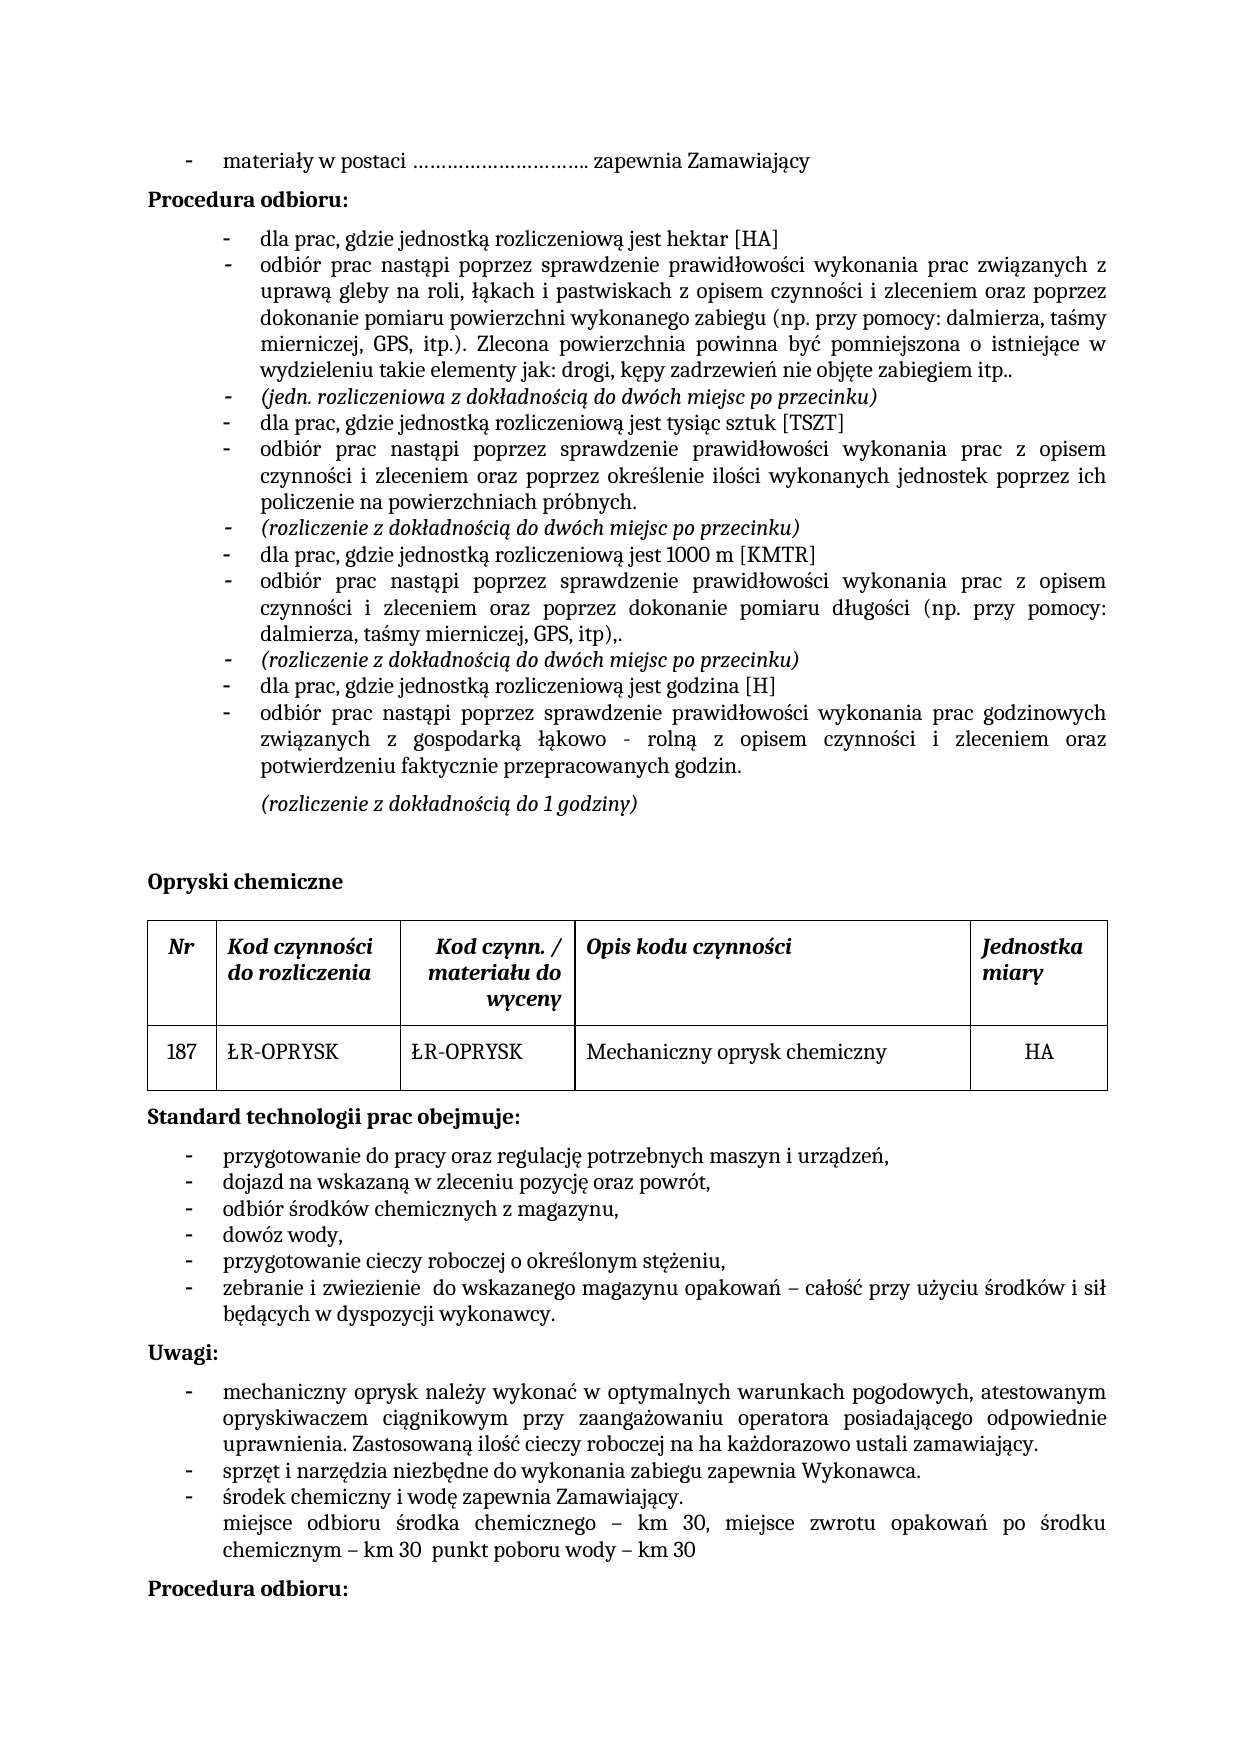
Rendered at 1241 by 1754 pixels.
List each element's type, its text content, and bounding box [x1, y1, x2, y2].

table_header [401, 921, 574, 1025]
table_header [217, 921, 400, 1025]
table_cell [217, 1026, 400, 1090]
list odbiór prac nastąpi poprzez sprawdzenie prawidłowości wykonania prac godzinowych związanych z gospodarką łąkowo - rolną z opisem czynności i zleceniem oraz potwierdzeniu faktycznie przepracowanych godzin. [223, 700, 1107, 779]
list dojazd na wskazaną w zleceniu pozycję oraz powrót, [185, 1169, 1107, 1195]
list dla prac, gdzie jednostką rozliczeniową jest hektar [HA] [223, 225, 1107, 252]
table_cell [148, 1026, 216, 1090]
list miejsce odbioru środka chemicznego – km 30, miejsce zwrotu opakowań po środku chemicznym – km 30 punkt poboru wody – km 30 [223, 1510, 1107, 1563]
list odbiór prac nastąpi poprzez sprawdzenie prawidłowości wykonania prac z opisem czynności i zleceniem oraz poprzez dokonanie pomiaru długości (np. przy pomocy: dalmierza, taśmy mierniczej, GPS, itp),. [223, 568, 1107, 647]
text Procedura odbioru: [148, 1575, 1107, 1602]
list dla prac, gdzie jednostką rozliczeniową jest tysiąc sztuk [TSZT] [223, 410, 1107, 436]
text Opryski chemiczne [148, 869, 1107, 895]
list odbiór prac nastąpi poprzez sprawdzenie prawidłowości wykonania prac z opisem czynności i zleceniem oraz poprzez określenie ilości wykonanych jednostek poprzez ich policzenie na powierzchniach próbnych. [223, 436, 1107, 515]
list przygotowanie cieczy roboczej o określonym stężeniu, [185, 1248, 1107, 1274]
text Standard technologii prac obejmuje: [148, 1104, 1107, 1130]
list sprzęt i narzędzia niezbędne do wykonania zabiegu zapewnia Wykonawca. [185, 1457, 1107, 1484]
text Procedura odbioru: [148, 186, 1107, 213]
list przygotowanie do pracy oraz regulację potrzebnych maszyn i urządzeń, [185, 1143, 1107, 1169]
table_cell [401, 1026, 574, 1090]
text Uwagi: [148, 1339, 1107, 1366]
list (rozliczenie z dokładnością do dwóch miejsc po przecinku) [223, 515, 1107, 542]
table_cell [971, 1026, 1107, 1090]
list środek chemiczny i wodę zapewnia Zamawiający. [185, 1484, 1107, 1510]
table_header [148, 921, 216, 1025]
list mechaniczny oprysk należy wykonać w optymalnych warunkach pogodowych, atestowanym opryskiwaczem ciągnikowym przy zaangażowaniu operatora posiadającego odpowiednie uprawnienia. Zastosowaną ilość cieczy roboczej na ha każdorazowo ustali zamawiający. [185, 1378, 1107, 1457]
list materiały w postaci …………………………. zapewnia Zamawiający [185, 148, 1107, 174]
list (rozliczenie z dokładnością do dwóch miejsc po przecinku) [223, 647, 1107, 673]
list odbiór prac nastąpi poprzez sprawdzenie prawidłowości wykonania prac związanych z uprawą gleby na roli, łąkach i pastwiskach z opisem czynności i zleceniem oraz poprzez dokonanie pomiaru powierzchni wykonanego zabiegu (np. przy pomocy: dalmierza, taśmy mierniczej, GPS, itp.). Zlecona powierzchnia powinna być pomniejszona o istniejące w wydzieleniu takie elementy jak: drogi, kępy zadrzewień nie objęte zabiegiem itp.. [223, 252, 1107, 383]
list dla prac, gdzie jednostką rozliczeniową jest 1000 m [KMTR] [223, 542, 1107, 568]
text (rozliczenie z dokładnością do 1 godziny) [186, 791, 1107, 818]
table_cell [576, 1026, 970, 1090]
list dla prac, gdzie jednostką rozliczeniową jest godzina [H] [223, 673, 1107, 700]
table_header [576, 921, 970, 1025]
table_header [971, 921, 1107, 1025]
list zebranie i zwiezienie do wskazanego magazynu opakowań – całość przy użyciu środków i sił będących w dyspozycji wykonawcy. [185, 1274, 1107, 1327]
list dowóz wody, [185, 1222, 1107, 1248]
list (jedn. rozliczeniowa z dokładnością do dwóch miejsc po przecinku) [223, 383, 1107, 410]
list odbiór środków chemicznych z magazynu, [185, 1195, 1107, 1222]
